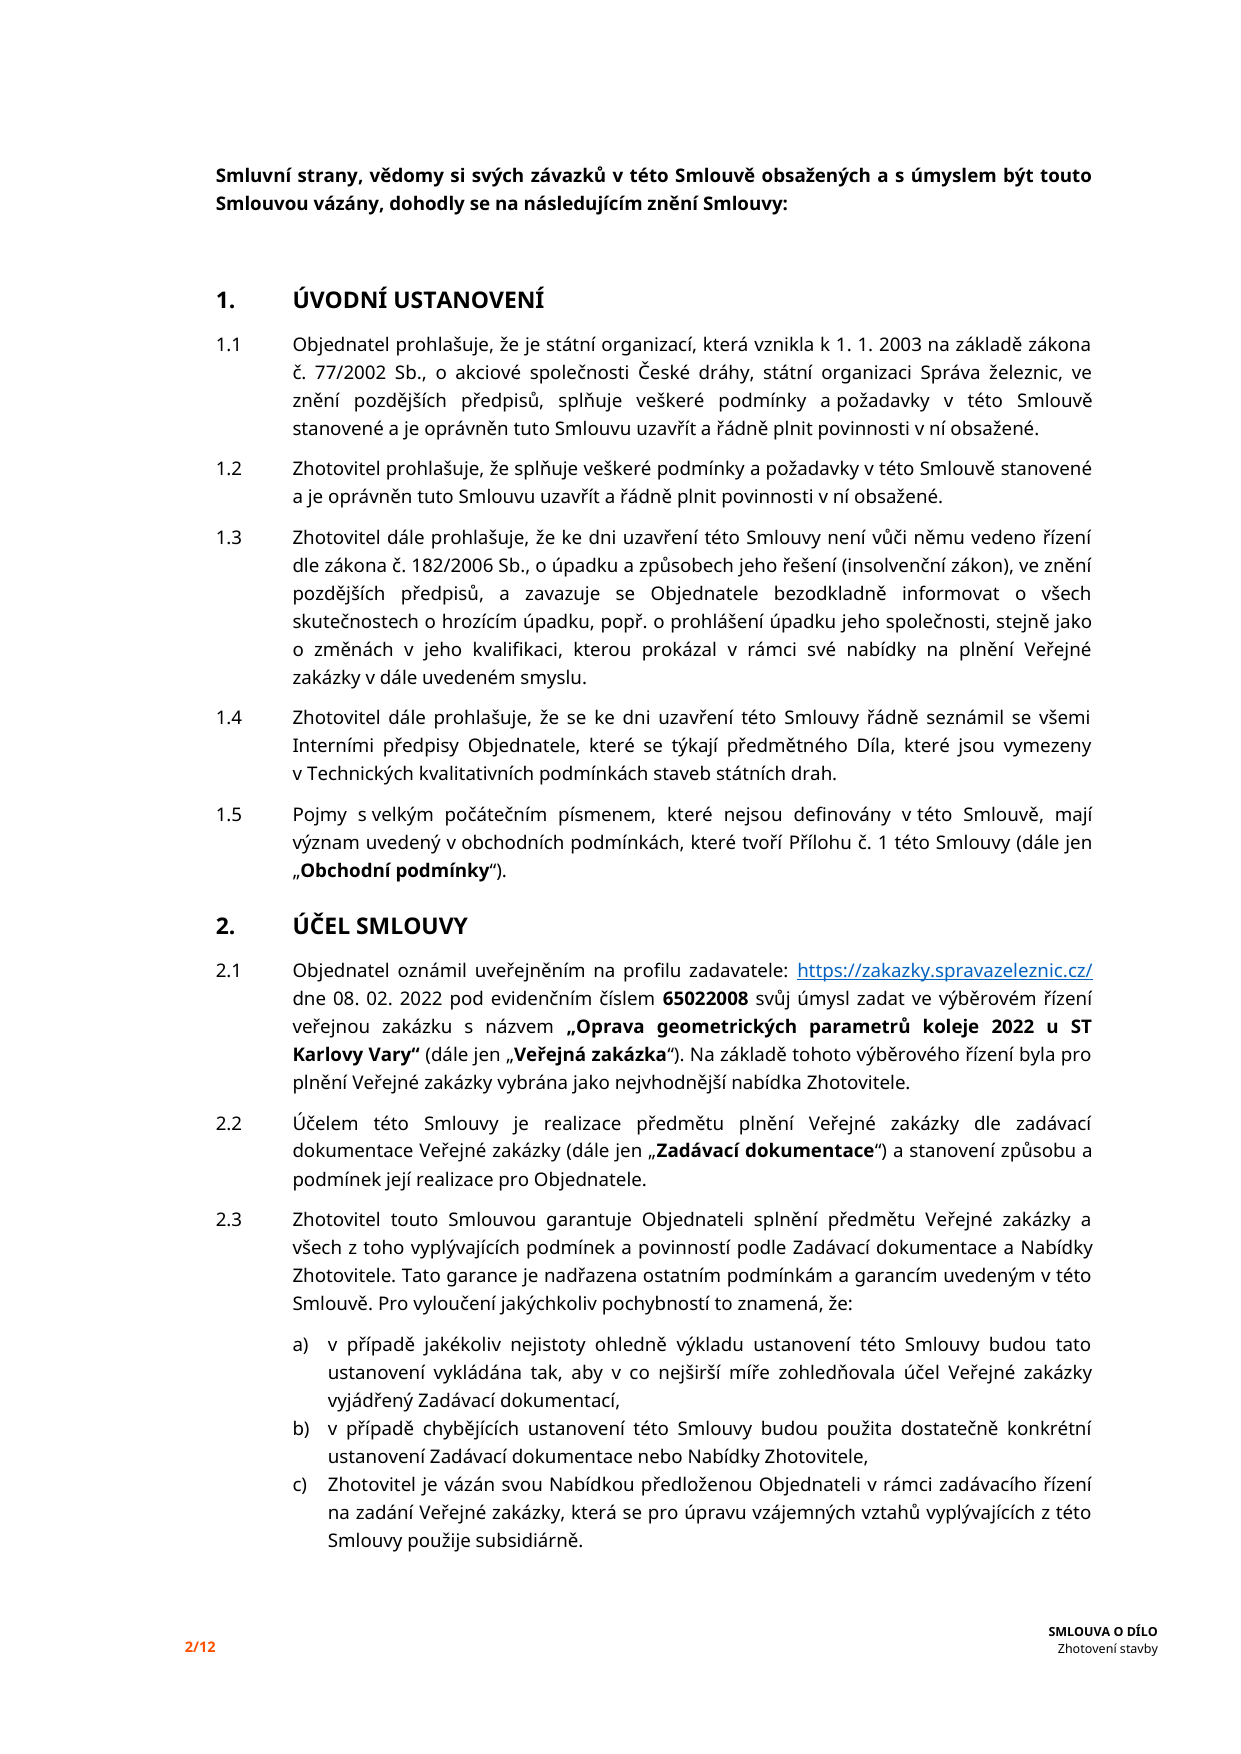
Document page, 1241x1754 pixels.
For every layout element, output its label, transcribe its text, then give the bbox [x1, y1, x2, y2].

text Objednatel oznámil uveřejněním na profilu zadavatele: https://zakazky.spravazeleznic.cz/ dne 08. 02. 2022 pod evidenčním číslem 65022008 svůj úmysl zadat ve výběrovém řízení veřejnou zakázku s názvem „Oprava geometrických parametrů koleje 2022 u ST Karlovy Vary“ (dále jen „Veřejná zakázka“). Na základě tohoto výběrového řízení byla pro plnění Veřejné zakázky vybrána jako nejvhodnější nabídka Zhotovitele. [216, 957, 1093, 1095]
text Zhotovitel dále prohlašuje, že se ke dni uzavření této Smlouvy řádně seznámil se všemi Interními předpisy Objednatele, které se týkají předmětného Díla, které jsou vymezeny v Technických kvalitativních podmínkách staveb státních drah. [216, 705, 1093, 786]
text Objednatel prohlašuje, že je státní organizací, která vznikla k 1. 1. 2003 na základě zákona č. 77/2002 Sb., o akciové společnosti České dráhy, státní organizaci Správa železnic, ve znění pozdějších předpisů, splňuje veškeré podmínky a požadavky v této Smlouvě stanovené a je oprávněn tuto Smlouvu uzavřít a řádně plnit povinnosti v ní obsažené. [216, 331, 1093, 441]
text ÚČEL SMLOUVY [216, 910, 1093, 942]
text v případě jakékoliv nejistoty ohledně výkladu ustanovení této Smlouvy budou tato ustanovení vykládána tak, aby v co nejširší míře zohledňovala účel Veřejné zakázky vyjádřený Zadávací dokumentací, [292, 1331, 1093, 1412]
text Účelem této Smlouvy je realizace předmětu plnění Veřejné zakázky dle zadávací dokumentace Veřejné zakázky (dále jen „Zadávací dokumentace“) a stanovení způsobu a podmínek její realizace pro Objednatele. [216, 1110, 1093, 1191]
text v případě chybějících ustanovení této Smlouvy budou použita dostatečně konkrétní ustanovení Zadávací dokumentace nebo Nabídky Zhotovitele, [292, 1415, 1093, 1468]
text Pojmy s velkým počátečním písmenem, které nejsou definovány v této Smlouvě, mají význam uvedený v obchodních podmínkách, které tvoří Přílohu č. 1 této Smlouvy (dále jen „Obchodní podmínky“). [216, 801, 1093, 883]
text Zhotovitel je vázán svou Nabídkou předloženou Objednateli v rámci zadávacího řízení na zadání Veřejné zakázky, která se pro úpravu vzájemných vztahů vyplývajících z této Smlouvy použije subsidiárně. [292, 1471, 1093, 1553]
text Zhotovitel prohlašuje, že splňuje veškeré podmínky a požadavky v této Smlouvě stanovené a je oprávněn tuto Smlouvu uzavřít a řádně plnit povinnosti v ní obsažené. [216, 456, 1093, 509]
text ÚVODNÍ USTANOVENÍ [216, 284, 1093, 315]
text Zhotovitel touto Smlouvou garantuje Objednateli splnění předmětu Veřejné zakázky a všech z toho vyplývajících podmínek a povinností podle Zadávací dokumentace a Nabídky Zhotovitele. Tato garance je nadřazena ostatním podmínkám a garancím uvedeným v této Smlouvě. Pro vyloučení jakýchkoliv pochybností to znamená, že: [216, 1206, 1093, 1316]
text Zhotovitel dále prohlašuje, že ke dni uzavření této Smlouvy není vůči němu vedeno řízení dle zákona č. 182/2006 Sb., o úpadku a způsobech jeho řešení (insolvenční zákon), ve znění pozdějších předpisů, a zavazuje se Objednatele bezodkladně informovat o všech skutečnostech o hrozícím úpadku, popř. o prohlášení úpadku jeho společnosti, stejně jako o změnách v jeho kvalifikaci, kterou prokázal v rámci své nabídky na plnění Veřejné zakázky v dále uvedeném smyslu. [216, 524, 1093, 690]
text Smluvní strany, vědomy si svých závazků v této Smlouvě obsažených a s úmyslem být touto Smlouvou vázány, dohodly se na následujícím znění Smlouvy: [216, 162, 1093, 216]
